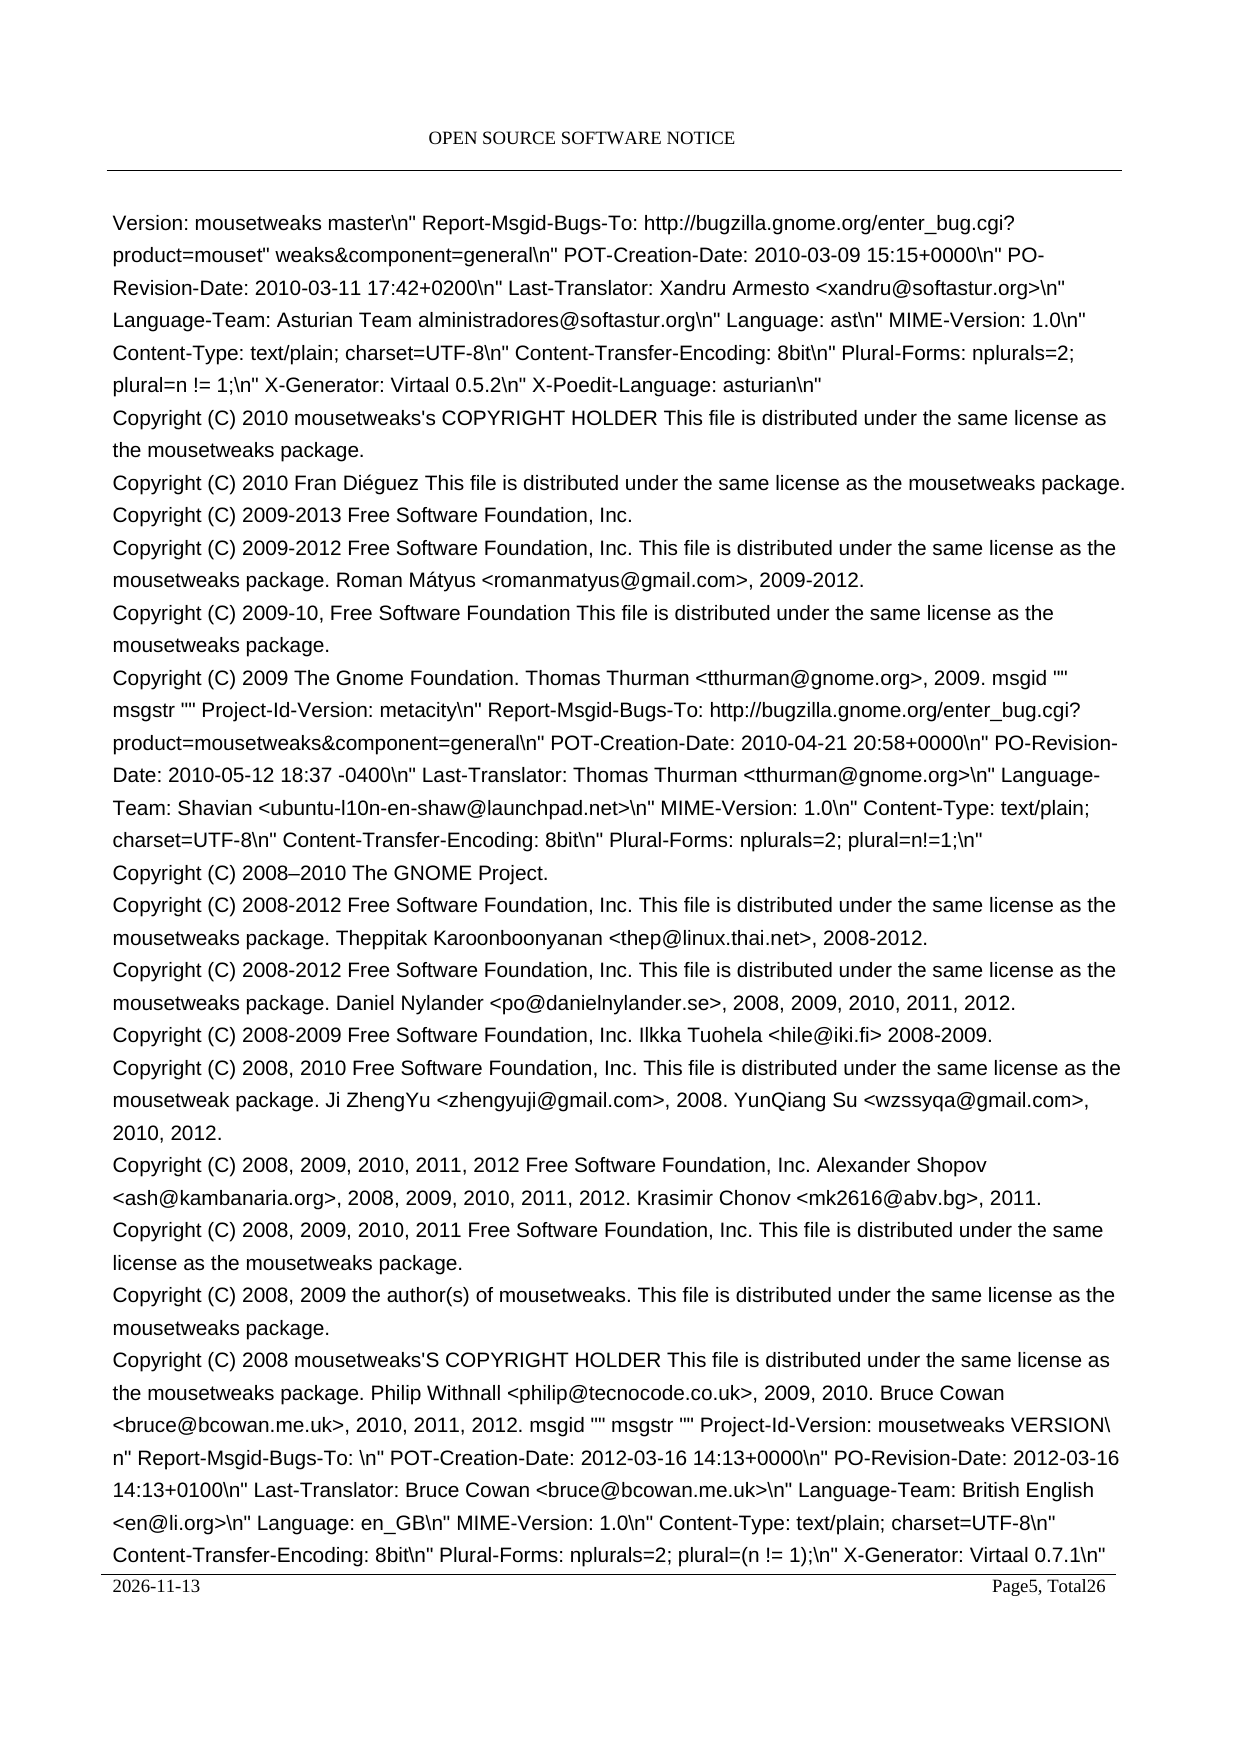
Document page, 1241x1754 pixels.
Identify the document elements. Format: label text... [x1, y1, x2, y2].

text Copyright (C) 2008, 2009 the author(s) of mousetweaks. This file is distributed under the same license as the mousetweaks package. [112, 1279, 1128, 1344]
text Copyright (C) 2009 The Gnome Foundation. Thomas Thurman <tthurman@gnome.org>, 2009. msgid "" msgstr "" Project-Id-Version: metacity\n" Report-Msgid-Bugs-To: http://bugzilla.gnome.org/enter_bug.cgi?product=mousetweaks&component=general\n" POT-Creation-Date: 2010-04-21 20:58+0000\n" PO-Revision-Date: 2010-05-12 18:37 -0400\n" Last-Translator: Thomas Thurman <tthurman@gnome.org>\n" Language-Team: Shavian <ubuntu-l10n-en-shaw@launchpad.net>\n" MIME-Version: 1.0\n" Content-Type: text/plain; charset=UTF-8\n" Content-Transfer-Encoding: 8bit\n" Plural-Forms: nplurals=2; plural=n!=1;\n" [112, 661, 1128, 856]
text Copyright (C) 2008 mousetweaks'S COPYRIGHT HOLDER This file is distributed under the same license as the mousetweaks package. Philip Withnall <philip@tecnocode.co.uk>, 2009, 2010. Bruce Cowan <bruce@bcowan.me.uk>, 2010, 2011, 2012. msgid "" msgstr "" Project-Id-Version: mousetweaks VERSION\n" Report-Msgid-Bugs-To: \n" POT-Creation-Date: 2012-03-16 14:13+0000\n" PO-Revision-Date: 2012-03-16 14:13+0100\n" Last-Translator: Bruce Cowan <bruce@bcowan.me.uk>\n" Language-Team: British English <en@li.org>\n" Language: en_GB\n" MIME-Version: 1.0\n" Content-Type: text/plain; charset=UTF-8\n" Content-Transfer-Encoding: 8bit\n" Plural-Forms: nplurals=2; plural=(n != 1);\n" X-Generator: Virtaal 0.7.1\n" [112, 1344, 1128, 1571]
text Copyright (C) 2009-2012 Free Software Foundation, Inc. This file is distributed under the same license as the mousetweaks package. Roman Mátyus <romanmatyus@gmail.com>, 2009-2012. [112, 531, 1128, 596]
text Copyright (C) 2010 Fran Diéguez This file is distributed under the same license as the mousetweaks package. [112, 466, 1128, 499]
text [112, 206, 1128, 401]
text Copyright (C) 2008-2009 Free Software Foundation, Inc. Ilkka Tuohela <hile@iki.fi> 2008-2009. [112, 1019, 1128, 1051]
text Copyright (C) 2009-10, Free Software Foundation This file is distributed under the same license as the mousetweaks package. [112, 596, 1128, 661]
text Copyright (C) 2009-2013 Free Software Foundation, Inc. [112, 499, 1128, 531]
text Copyright (C) 2008–2010 The GNOME Project. [112, 856, 1128, 889]
text Copyright (C) 2008, 2009, 2010, 2011 Free Software Foundation, Inc. This file is distributed under the same license as the mousetweaks package. [112, 1214, 1128, 1279]
text Copyright (C) 2008-2012 Free Software Foundation, Inc. This file is distributed under the same license as the mousetweaks package. Daniel Nylander <po@danielnylander.se>, 2008, 2009, 2010, 2011, 2012. [112, 954, 1128, 1019]
text Copyright (C) 2008, 2010 Free Software Foundation, Inc. This file is distributed under the same license as the mousetweak package. Ji ZhengYu <zhengyuji@gmail.com>, 2008. YunQiang Su <wzssyqa@gmail.com>, 2010, 2012. [112, 1051, 1128, 1149]
text Copyright (C) 2010 mousetweaks's COPYRIGHT HOLDER This file is distributed under the same license as the mousetweaks package. [112, 401, 1128, 466]
text Copyright (C) 2008, 2009, 2010, 2011, 2012 Free Software Foundation, Inc. Alexander Shopov <ash@kambanaria.org>, 2008, 2009, 2010, 2011, 2012. Krasimir Chonov <mk2616@abv.bg>, 2011. [112, 1149, 1128, 1214]
text Copyright (C) 2008-2012 Free Software Foundation, Inc. This file is distributed under the same license as the mousetweaks package. Theppitak Karoonboonyanan <thep@linux.thai.net>, 2008-2012. [112, 889, 1128, 954]
